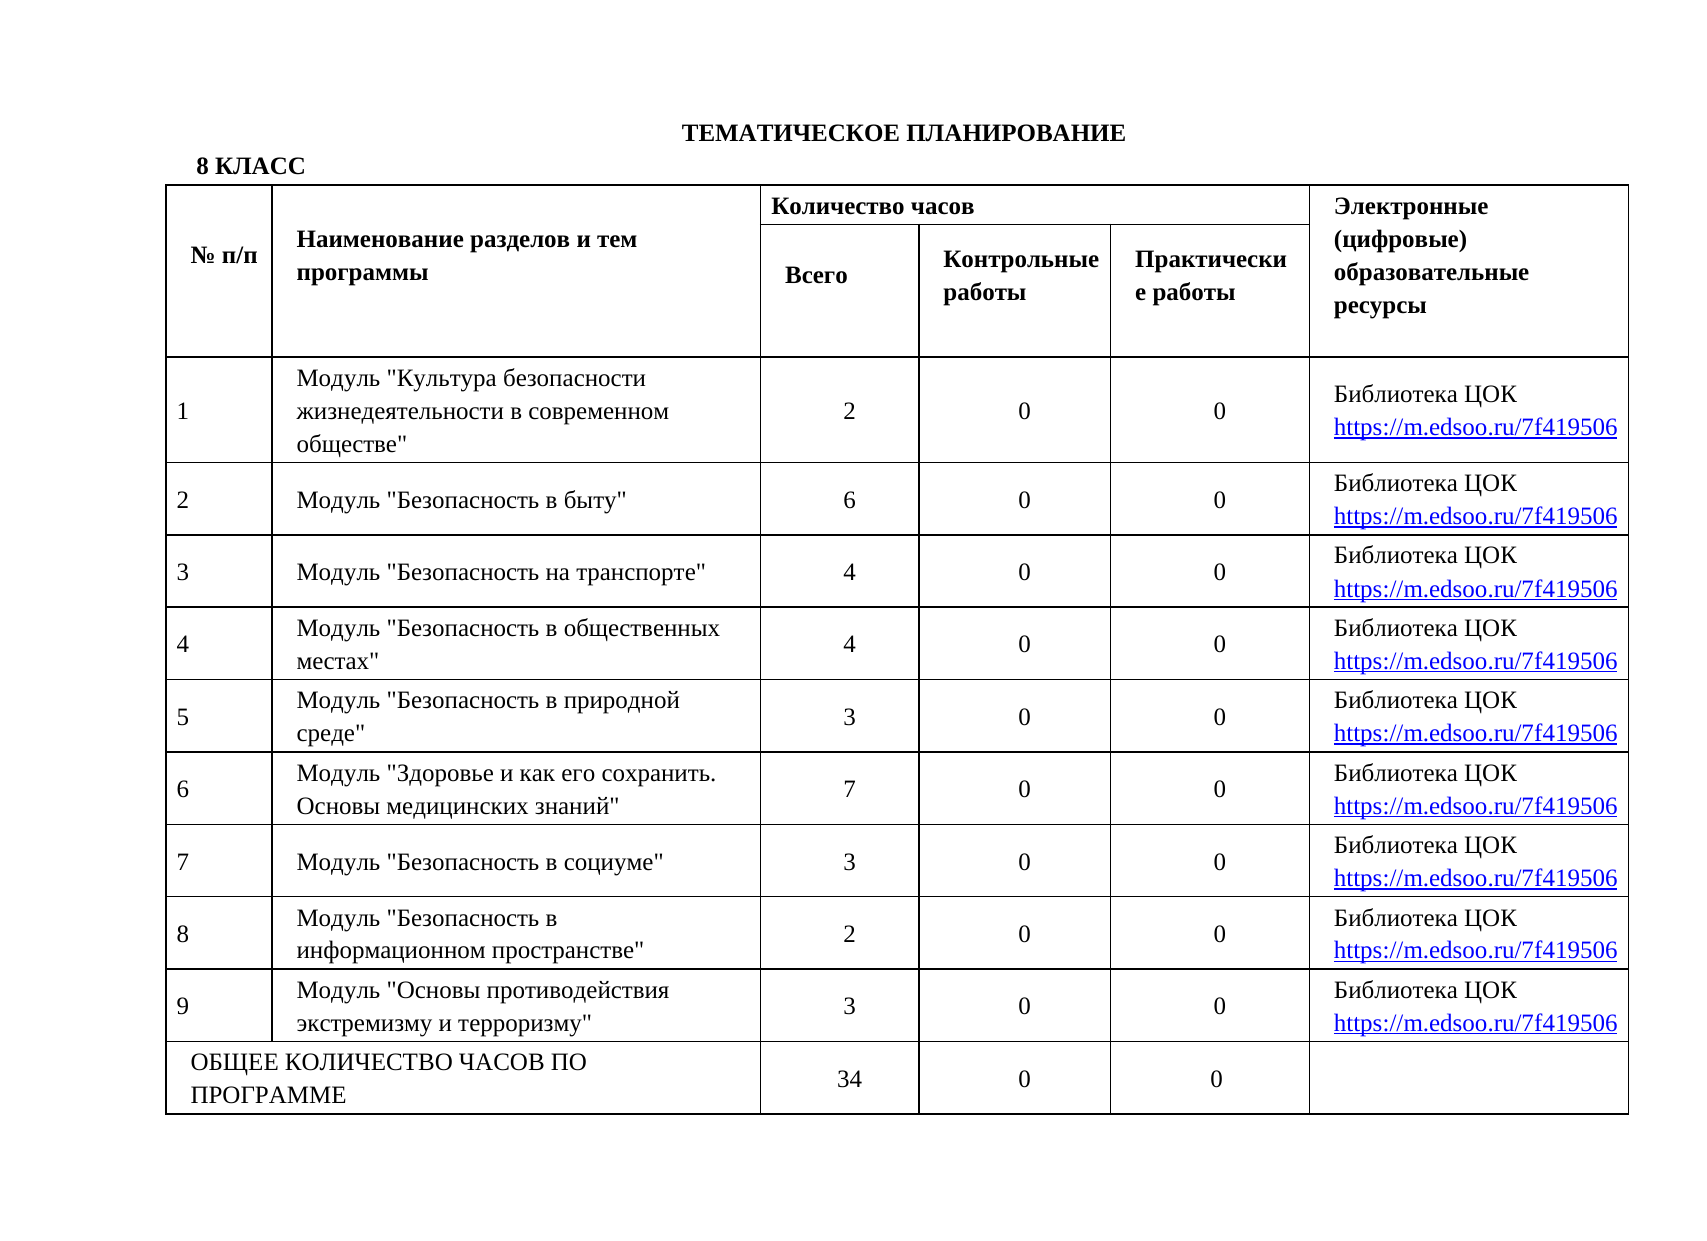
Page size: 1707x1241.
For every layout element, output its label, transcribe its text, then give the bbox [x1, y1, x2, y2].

table_cell 0 [1111, 536, 1309, 606]
table_cell 0 [1111, 608, 1309, 679]
table_cell 0 [1111, 825, 1309, 896]
table_cell 8 [167, 897, 271, 968]
table_cell Библиотека ЦОК https://m.edsoo.ru/7f419506 [1310, 358, 1628, 461]
table_cell 0 [1111, 897, 1309, 968]
table_cell 7 [167, 825, 271, 896]
table_cell 7 [761, 753, 918, 823]
table_cell 0 [1111, 358, 1309, 461]
table_cell Библиотека ЦОК https://m.edsoo.ru/7f419506 [1310, 608, 1628, 679]
table_cell 0 [920, 463, 1110, 534]
table_cell 0 [920, 608, 1110, 679]
table_cell 0 [920, 753, 1110, 823]
table_cell Библиотека ЦОК https://m.edsoo.ru/7f419506 [1310, 753, 1628, 823]
table_cell 0 [920, 825, 1110, 896]
table_cell Всего [761, 225, 918, 356]
table_cell Модуль "Безопасность в социуме" [273, 825, 760, 896]
text ТЕМАТИЧЕСКОЕ ПЛАНИРОВАНИЕ [190, 118, 1618, 147]
table_cell 3 [761, 970, 918, 1041]
table_cell Практические работы [1111, 225, 1309, 356]
table_cell 1 [167, 358, 271, 461]
table_cell Библиотека ЦОК https://m.edsoo.ru/7f419506 [1310, 970, 1628, 1041]
table_cell 2 [167, 463, 271, 534]
table_cell Модуль "Культура безопасности жизнедеятельности в современном обществе" [273, 358, 760, 461]
table_header № п/п [167, 186, 271, 356]
table_cell Модуль "Здоровье и как его сохранить. Основы медицинских знаний" [273, 753, 760, 823]
table_cell Модуль "Безопасность в информационном пространстве" [273, 897, 760, 968]
table_cell Модуль "Основы противодействия экстремизму и терроризму" [273, 970, 760, 1041]
table_cell 3 [167, 536, 271, 606]
table_cell 3 [761, 825, 918, 896]
table_cell 0 [1111, 680, 1309, 751]
table_cell Библиотека ЦОК https://m.edsoo.ru/7f419506 [1310, 463, 1628, 534]
table_cell 5 [167, 680, 271, 751]
table_cell Контрольные работы [920, 225, 1110, 356]
table_cell 3 [761, 680, 918, 751]
table_header Наименование разделов и тем программы [273, 186, 760, 356]
table_cell Библиотека ЦОК https://m.edsoo.ru/7f419506 [1310, 825, 1628, 896]
table_cell Библиотека ЦОК https://m.edsoo.ru/7f419506 [1310, 536, 1628, 606]
table_cell 4 [761, 536, 918, 606]
table_cell 0 [1111, 463, 1309, 534]
table_cell Модуль "Безопасность в быту" [273, 463, 760, 534]
table_cell Модуль "Безопасность в общественных местах" [273, 608, 760, 679]
table_cell 34 [761, 1042, 918, 1113]
table_cell Библиотека ЦОК https://m.edsoo.ru/7f419506 [1310, 897, 1628, 968]
table_cell 0 [920, 680, 1110, 751]
text 8 КЛАСС [190, 151, 1618, 180]
table_cell 9 [167, 970, 271, 1041]
table_cell 0 [920, 970, 1110, 1041]
table_cell 6 [167, 753, 271, 823]
table_cell ОБЩЕЕ КОЛИЧЕСТВО ЧАСОВ ПО ПРОГРАММЕ [167, 1042, 760, 1113]
table_header Количество часов [761, 186, 1309, 223]
table_cell 0 [920, 536, 1110, 606]
table_cell 0 [1111, 970, 1309, 1041]
table_cell Библиотека ЦОК https://m.edsoo.ru/7f419506 [1310, 680, 1628, 751]
table_header Электронные (цифровые) образовательные ресурсы [1310, 186, 1628, 356]
table_cell [1310, 1042, 1628, 1113]
table_cell 2 [761, 358, 918, 461]
table_cell 0 [920, 1042, 1110, 1113]
table_cell 0 [920, 358, 1110, 461]
table_cell 4 [167, 608, 271, 679]
table_cell 6 [761, 463, 918, 534]
table_cell 0 [1111, 1042, 1309, 1113]
table_cell 0 [920, 897, 1110, 968]
table_cell 4 [761, 608, 918, 679]
table_cell 0 [1111, 753, 1309, 823]
table_cell Модуль "Безопасность на транспорте" [273, 536, 760, 606]
table_cell Модуль "Безопасность в природной среде" [273, 680, 760, 751]
table_cell 2 [761, 897, 918, 968]
